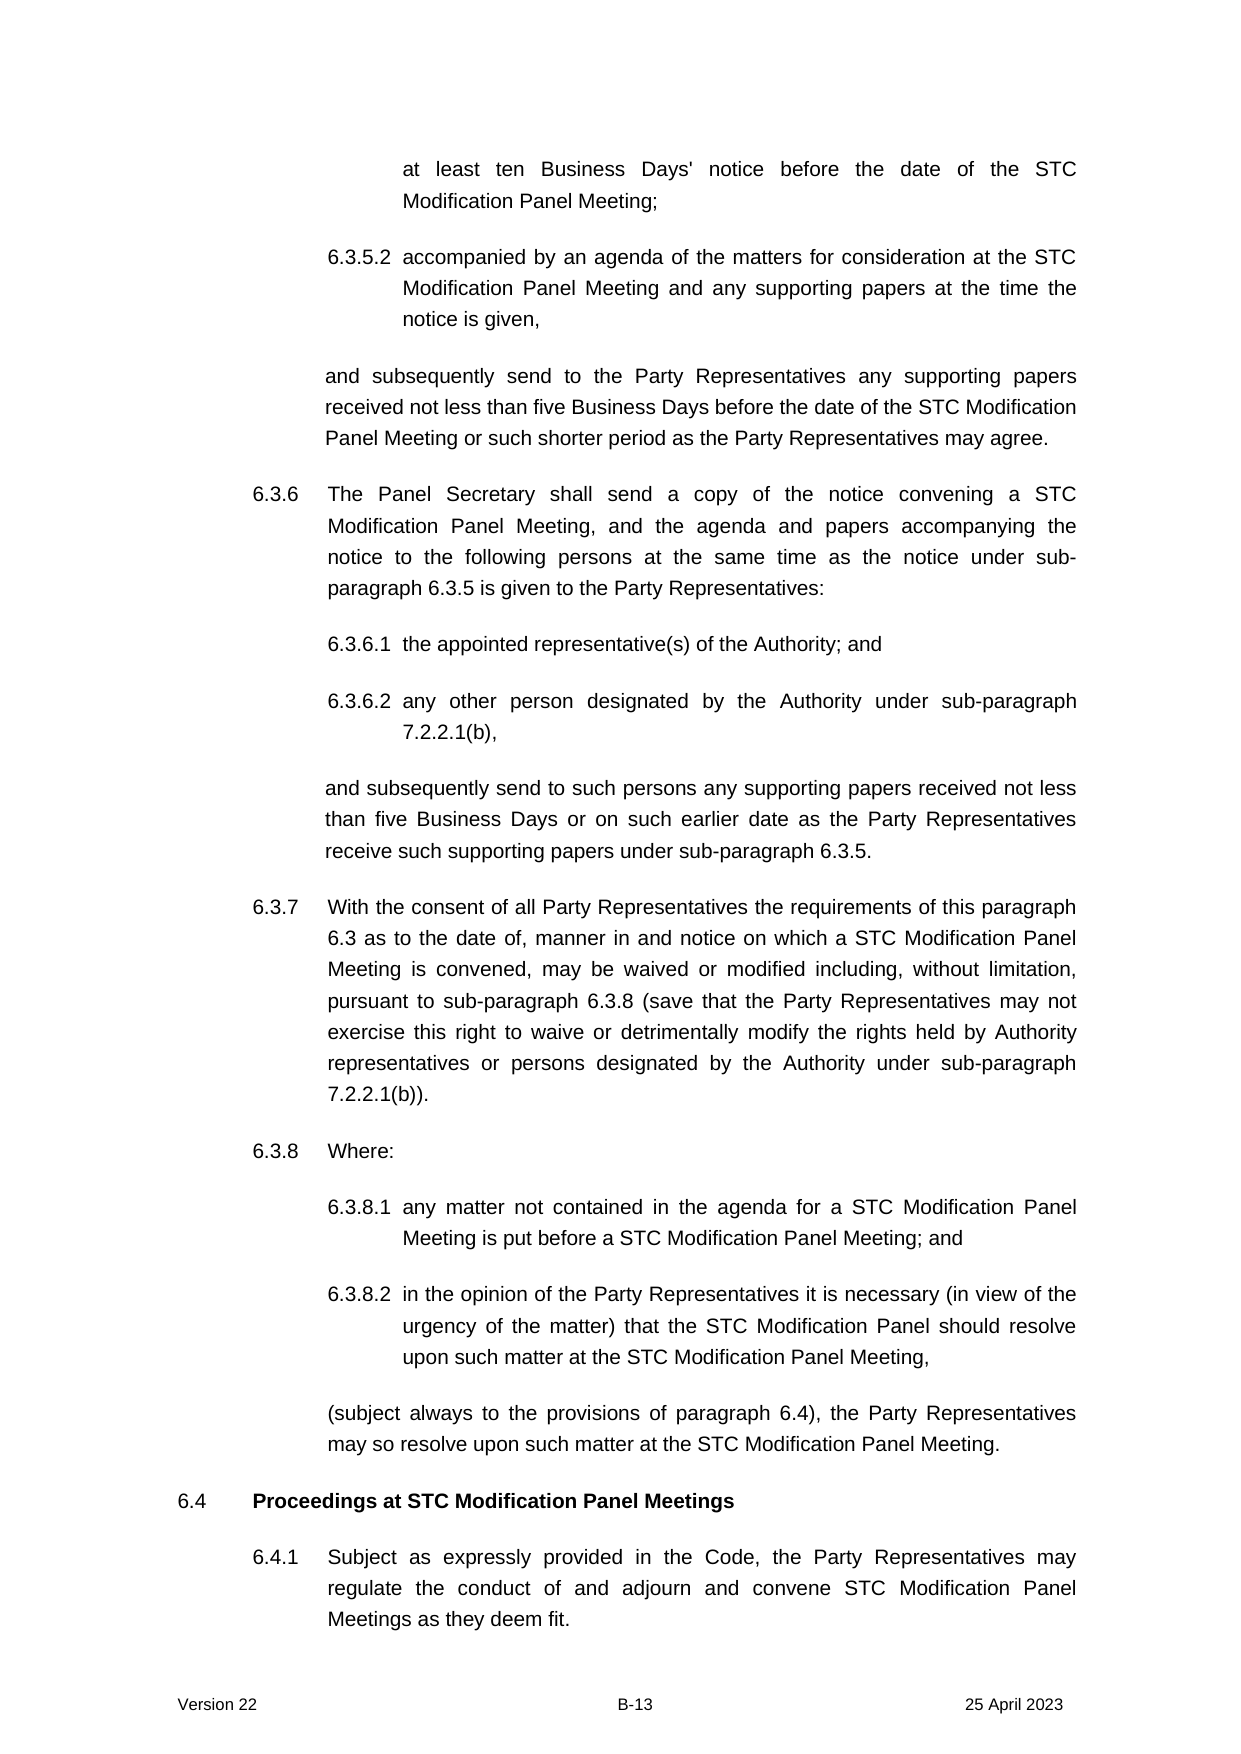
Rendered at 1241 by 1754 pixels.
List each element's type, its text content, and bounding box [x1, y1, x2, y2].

text 6.4 Proceedings at STC Modification Panel Meetings [177, 1481, 1078, 1512]
text 6.3.6 The Panel Secretary shall send a copy of the notice convening a STC Modification Panel Meeting, and the agenda and papers accompanying the notice to the following persons at the same time as the notice under sub-paragraph 6.3.5 is given to the Party Representatives: [252, 475, 1078, 600]
text 6.4.1 Subject as expressly provided in the Code, the Party Representatives may regulate the conduct of and adjourn and convene STC Modification Panel Meetings as they deem fit. [252, 1537, 1078, 1631]
text 6.3.7 With the consent of all Party Representatives the requirements of this paragraph 6.3 as to the date of, manner in and notice on which a STC Modification Panel Meeting is convened, may be waived or modified including, without limitation, pursuant to sub-paragraph 6.3.8 (save that the Party Representatives may not exercise this right to waive or detrimentally modify the rights held by Authority representatives or persons designated by the Authority under sub-paragraph 7.2.2.1(b)). [252, 887, 1078, 1106]
text and subsequently send to such persons any supporting papers received not less than five Business Days or on such earlier date as the Party Representatives receive such supporting papers under sub-paragraph 6.3.5. [250, 769, 1078, 862]
text and subsequently send to the Party Representatives any supporting papers received not less than five Business Days before the date of the STC Modification Panel Meeting or such shorter period as the Party Representatives may agree. [325, 356, 1078, 450]
text 6.3.6.2 any other person designated by the Authority under sub-paragraph 7.2.2.1(b), [327, 681, 1078, 744]
text 6.3.6.1 the appointed representative(s) of the Authority; and [252, 625, 1078, 656]
text (subject always to the provisions of paragraph 6.4), the Party Representatives may so resolve upon such matter at the STC Modification Panel Meeting. [327, 1394, 1078, 1456]
text 6.3.8.1 any matter not contained in the agenda for a STC Modification Panel Meeting is put before a STC Modification Panel Meeting; and [327, 1187, 1078, 1250]
text 6.3.8.2 in the opinion of the Party Representatives it is necessary (in view of the urgency of the matter) that the STC Modification Panel should resolve upon such matter at the STC Modification Panel Meeting, [327, 1275, 1078, 1369]
text 6.3.8 Where: [177, 1131, 1078, 1162]
text 6.3.5.2 accompanied by an agenda of the matters for consideration at the STC Modification Panel Meeting and any supporting papers at the time the notice is given, [327, 237, 1078, 331]
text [327, 150, 1078, 212]
